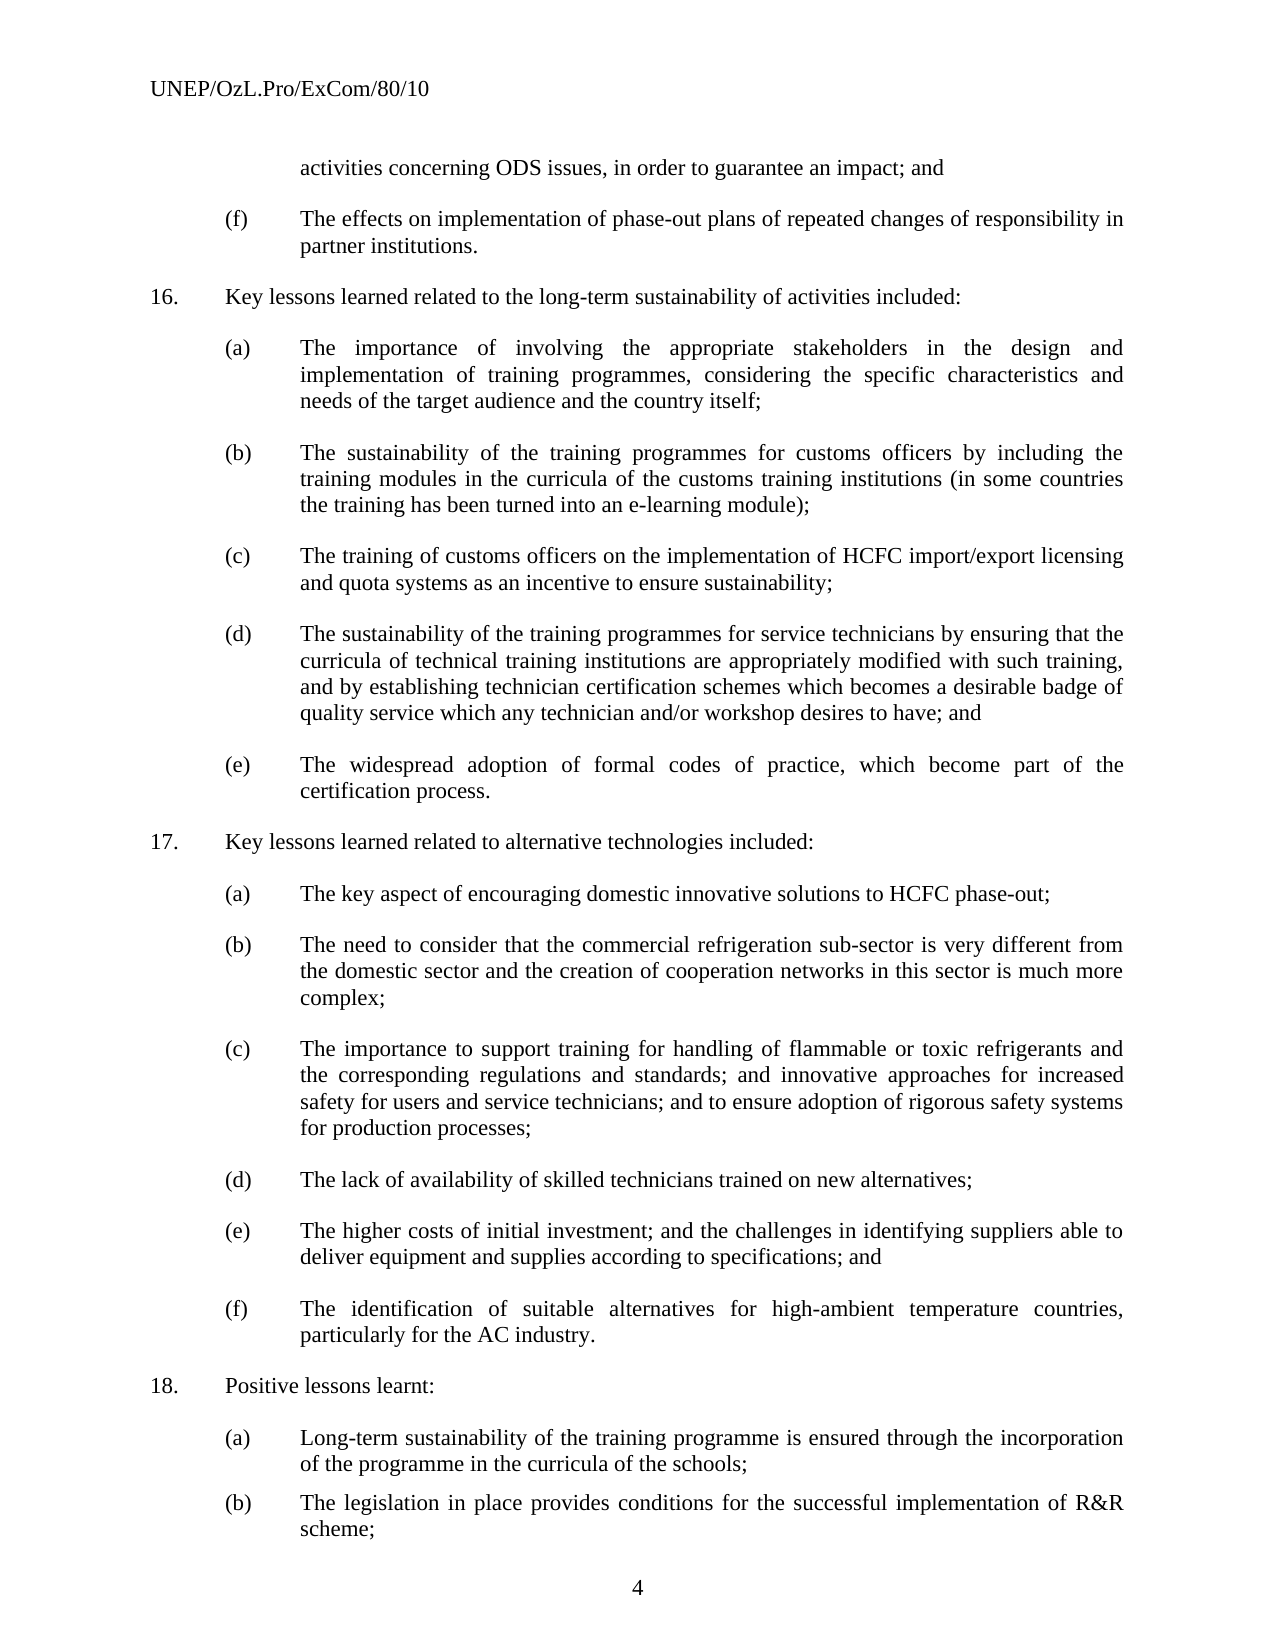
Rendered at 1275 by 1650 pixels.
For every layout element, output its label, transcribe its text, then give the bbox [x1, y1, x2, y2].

subtitle Long-term sustainability of the training programme is ensured through the incorporation of the programme in the curricula of the schools; [225, 1424, 1125, 1476]
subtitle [225, 154, 1125, 180]
subtitle The need to consider that the commercial refrigeration sub-sector is very different from the domestic sector and the creation of cooperation networks in this sector is much more complex; [225, 931, 1125, 1010]
subtitle Key lessons learned related to the long-term sustainability of activities included: [150, 283, 1125, 309]
subtitle The key aspect of encouraging domestic innovative solutions to HCFC phase-out; [225, 880, 1125, 906]
subtitle The sustainability of the training programmes for customs officers by including the training modules in the curricula of the customs training institutions (in some countries the training has been turned into an e-learning module); [225, 438, 1125, 518]
subtitle The importance to support training for handling of flammable or toxic refrigerants and the corresponding regulations and standards; and innovative approaches for increased safety for users and service technicians; and to ensure adoption of rigorous safety systems for production processes; [225, 1035, 1125, 1141]
subtitle The effects on implementation of phase-out plans of repeated changes of responsibility in partner institutions. [225, 205, 1125, 258]
subtitle The widespread adoption of formal codes of practice, which become part of the certification process. [225, 751, 1125, 803]
list Positive lessons learnt: [150, 1372, 1125, 1399]
subtitle The importance of involving the appropriate stakeholders in the design and implementation of training programmes, considering the specific characteristics and needs of the target audience and the country itself; [225, 334, 1125, 413]
subtitle The lack of availability of skilled technicians trained on new alternatives; [225, 1166, 1125, 1192]
subtitle The higher costs of initial investment; and the challenges in identifying suppliers able to deliver equipment and supplies according to specifications; and [225, 1217, 1125, 1270]
subtitle The sustainability of the training programmes for service technicians by ensuring that the curricula of technical training institutions are appropriately modified with such training, and by establishing technician certification schemes which becomes a desirable badge of quality service which any technician and/or workshop desires to have; and [225, 620, 1125, 726]
subtitle The legislation in place provides conditions for the successful implementation of R&R scheme; [225, 1489, 1125, 1542]
subtitle Key lessons learned related to alternative technologies included: [150, 828, 1125, 855]
subtitle The training of customs officers on the implementation of HCFC import/export licensing and quota systems as an incentive to ensure sustainability; [225, 543, 1125, 595]
subtitle The identification of suitable alternatives for high-ambient temperature countries, particularly for the AC industry. [225, 1295, 1125, 1347]
